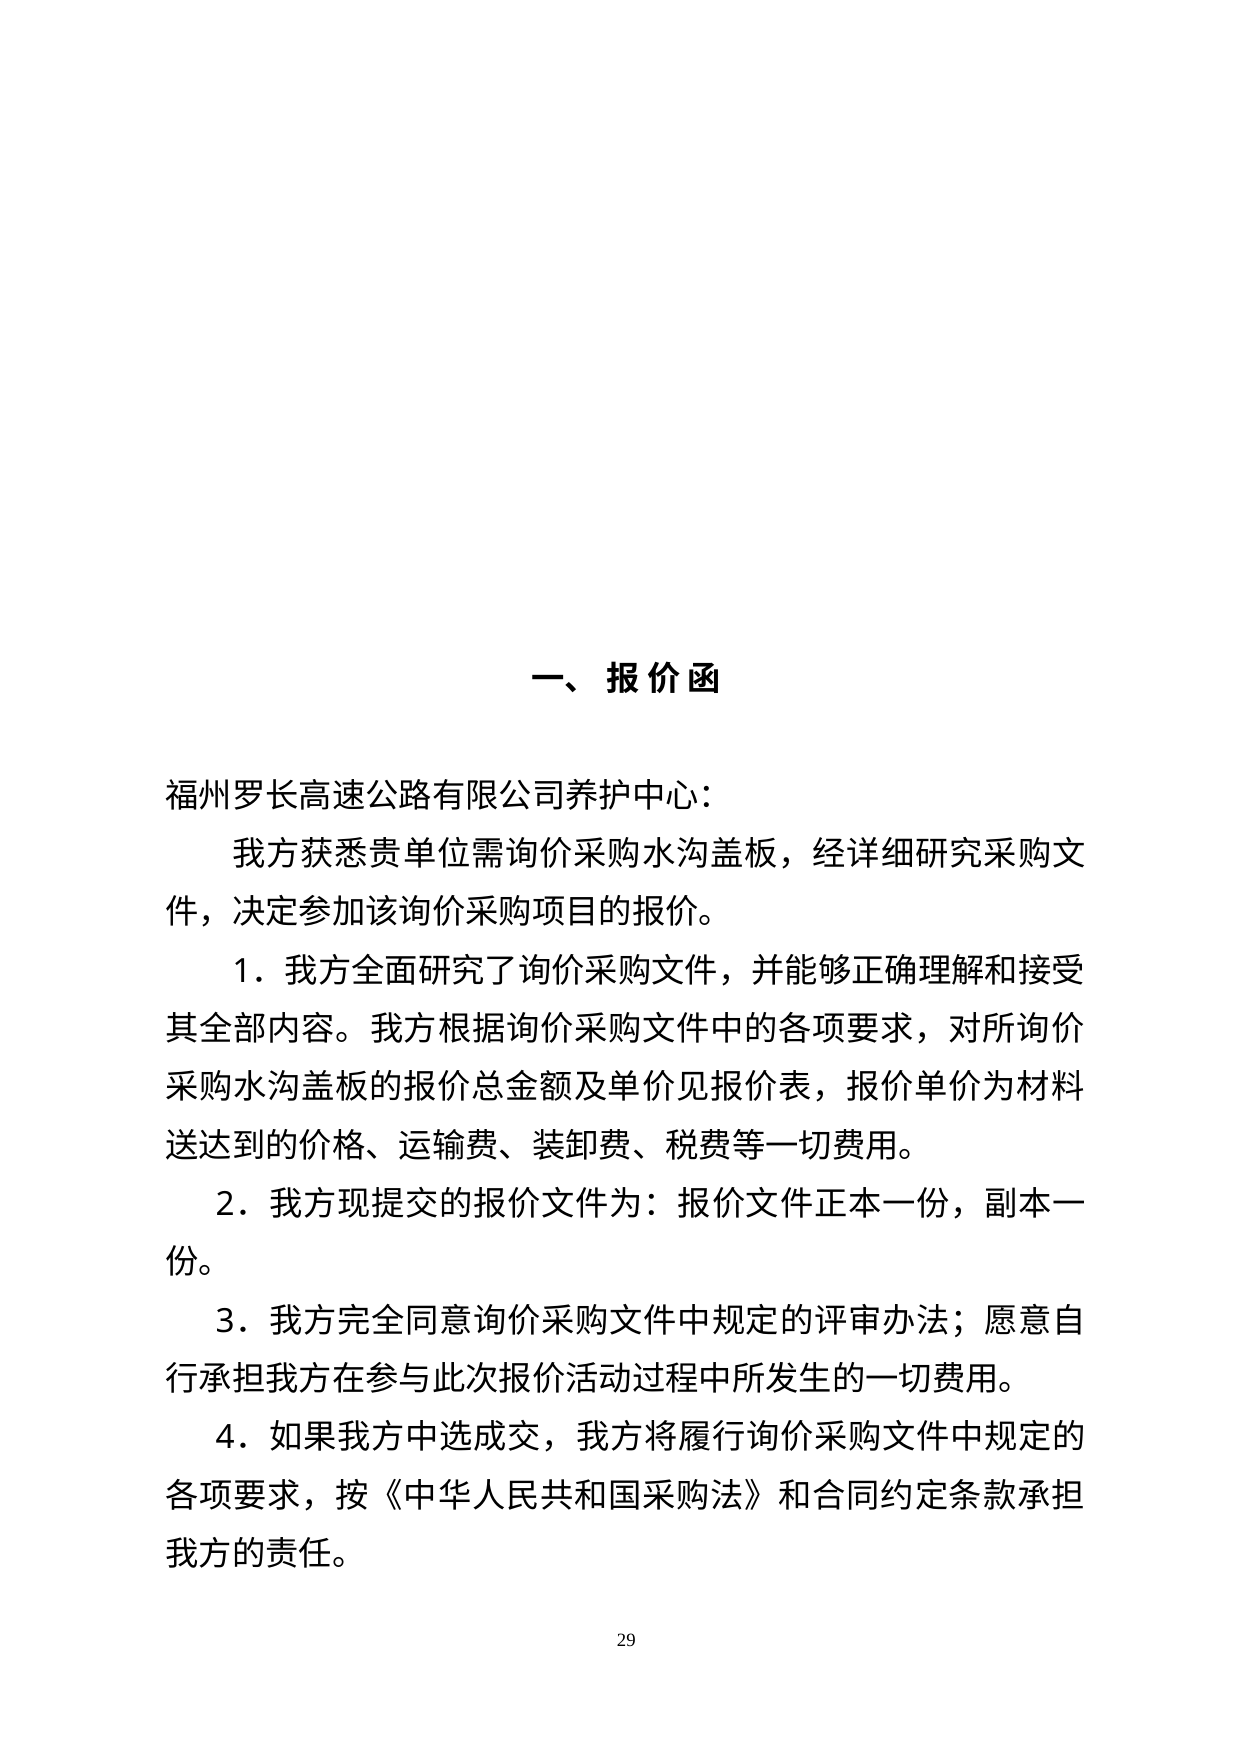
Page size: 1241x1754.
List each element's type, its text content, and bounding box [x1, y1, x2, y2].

text 3．我方完全同意询价采购文件中规定的评审办法；愿意自行承担我方在参与此次报价活动过程中所发生的一切费用。 [165, 1286, 1087, 1402]
text 4．如果我方中选成交，我方将履行询价采购文件中规定的各项要求，按《中华人民共和国采购法》和合同约定条款承担我方的责任。 [165, 1402, 1087, 1577]
list 报 价 函 [165, 644, 1087, 702]
text 2．我方现提交的报价文件为：报价文件正本一份，副本一份。 [165, 1169, 1087, 1286]
text 1．我方全面研究了询价采购文件，并能够正确理解和接受其全部内容。我方根据询价采购文件中的各项要求，对所询价采购水沟盖板的报价总金额及单价见报价表，报价单价为材料送达到的价格、运输费、装卸费、税费等一切费用。 [165, 936, 1087, 1169]
text 我方获悉贵单位需询价采购水沟盖板，经详细研究采购文件，决定参加该询价采购项目的报价。 [165, 819, 1087, 936]
text 福州罗长高速公路有限公司养护中心： [165, 761, 1087, 819]
